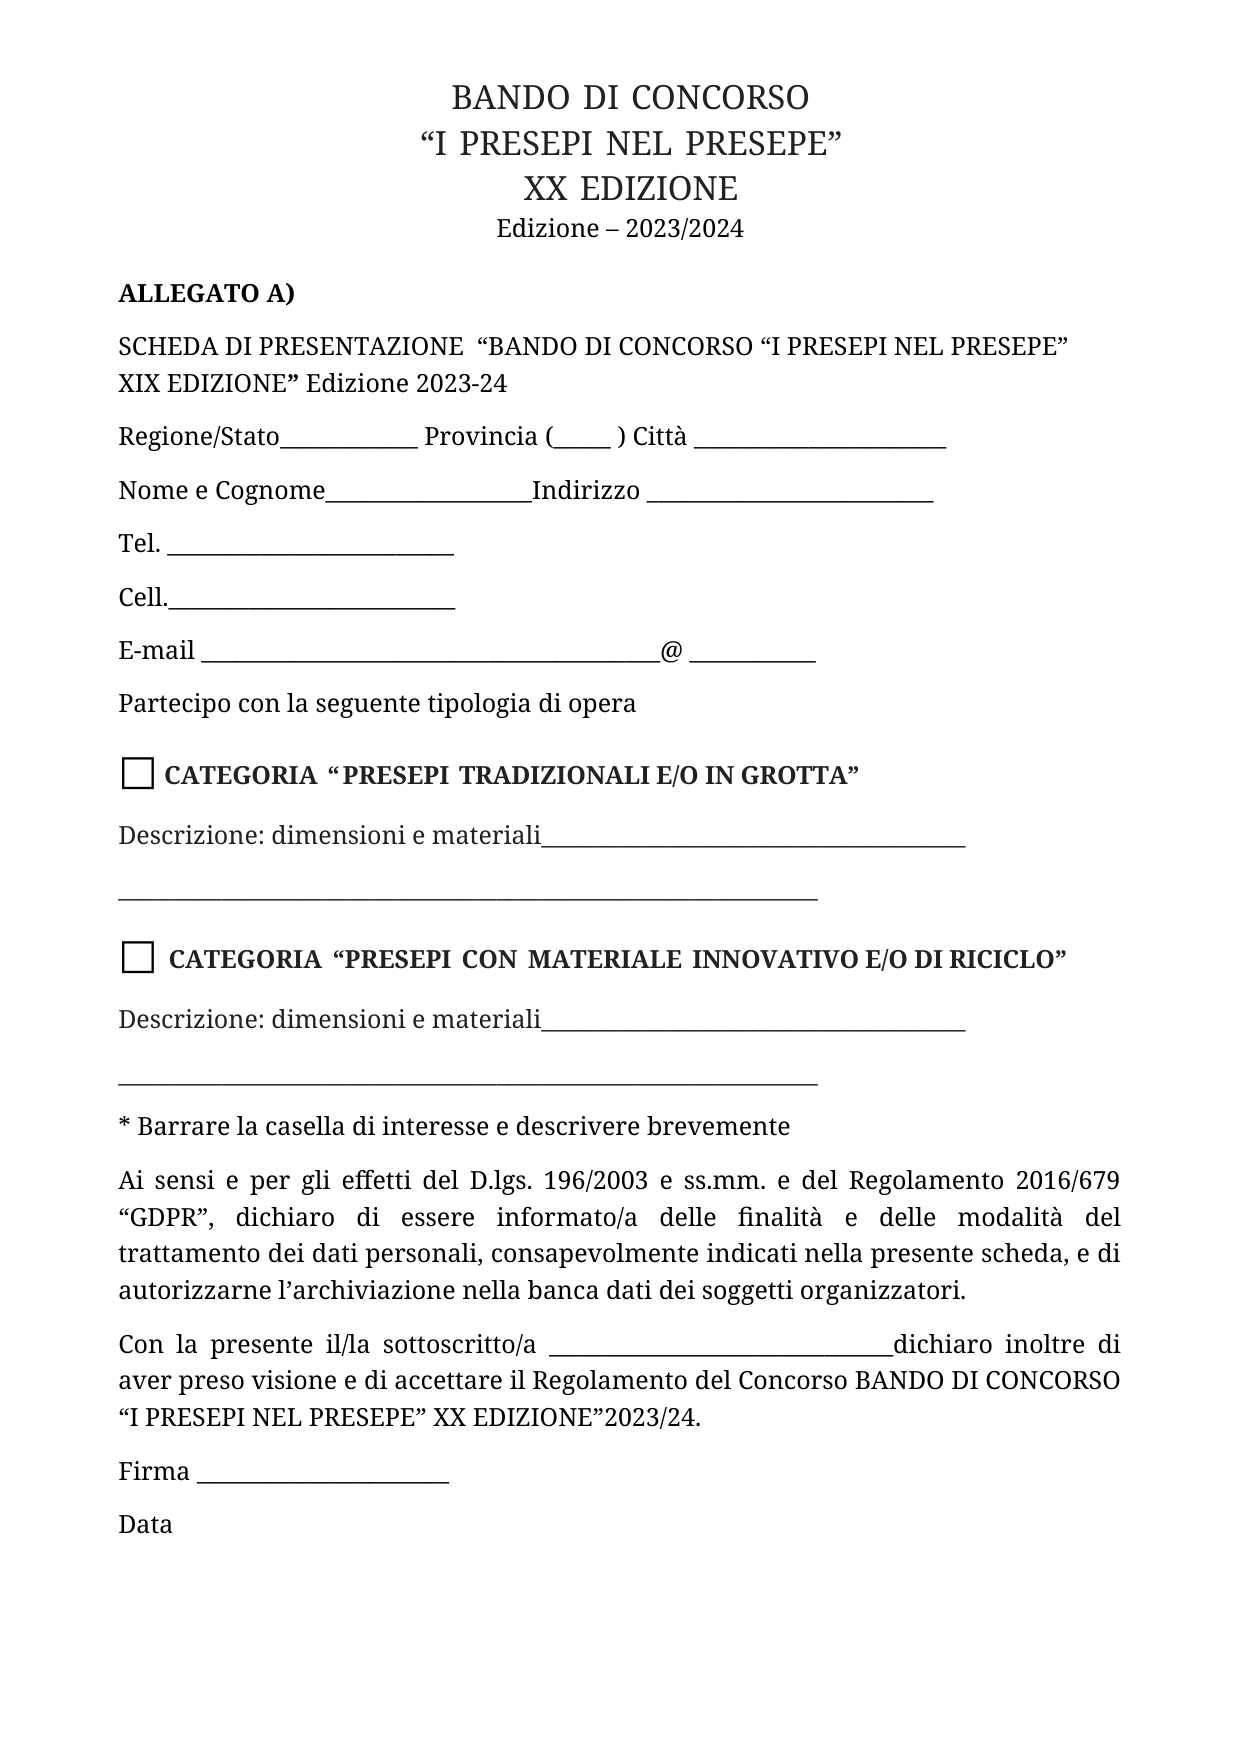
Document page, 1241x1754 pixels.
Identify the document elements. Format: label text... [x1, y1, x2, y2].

text Tel. _________________________ [118, 526, 1122, 560]
text Regione/Stato____________ Provincia (_____ ) Città ______________________ [118, 419, 1122, 453]
text _____________________________________________________________ [118, 871, 1122, 905]
text * Barrare la casella di interesse e descrivere brevemente [118, 1109, 1122, 1143]
text Ai sensi e per gli effetti del D.lgs. 196/2003 e ss.mm. e del Regolamento 2016/679 “GDPR”, dichiaro di essere informato/a delle finalità e delle modalità del trattamento dei dati personali, consapevolmente indicati nella presente scheda, e di autorizzarne l’archiviazione nella banca dati dei soggetti organizzatori. [118, 1162, 1122, 1307]
text Cell._________________________ [118, 579, 1122, 613]
text SCHEDA DI PRESENTAZIONE “BANDO DI CONCORSO “I PRESEPI NEL PRESEPE” XIX EDIZIONE” Edizione 2023-24 [118, 329, 1122, 399]
text Data [118, 1507, 1122, 1541]
text Con la presente il/la sottoscritto/a ______________________________dichiaro inoltre di aver preso visione e di accettare il Regolamento del Concorso BANDO DI CONCORSO “I PRESEPI NEL PRESEPE” XX EDIZIONE”2023/24. [118, 1326, 1122, 1434]
text _____________________________________________________________ [118, 1056, 1122, 1090]
text Firma ______________________ [118, 1453, 1122, 1487]
text Nome e Cognome__________________Indirizzo _________________________ [118, 472, 1122, 506]
text ALLEGATO A) [118, 275, 1122, 309]
text Descrizione: dimensioni e materiali_____________________________________ [118, 817, 1122, 851]
text Partecipo con la seguente tipologia di opera [118, 686, 1122, 720]
text Descrizione: dimensioni e materiali_____________________________________ [118, 1002, 1122, 1036]
text □ CATEGORIA “PRESEPI CON MATERIALE INNOVATIVO E/O DI RICICLO” [118, 924, 1122, 981]
text □ CATEGORIA “PRESEPI TRADIZIONALI E/O IN GROTTA” [118, 739, 1122, 796]
text E-mail ________________________________________@ ___________ [118, 633, 1122, 667]
